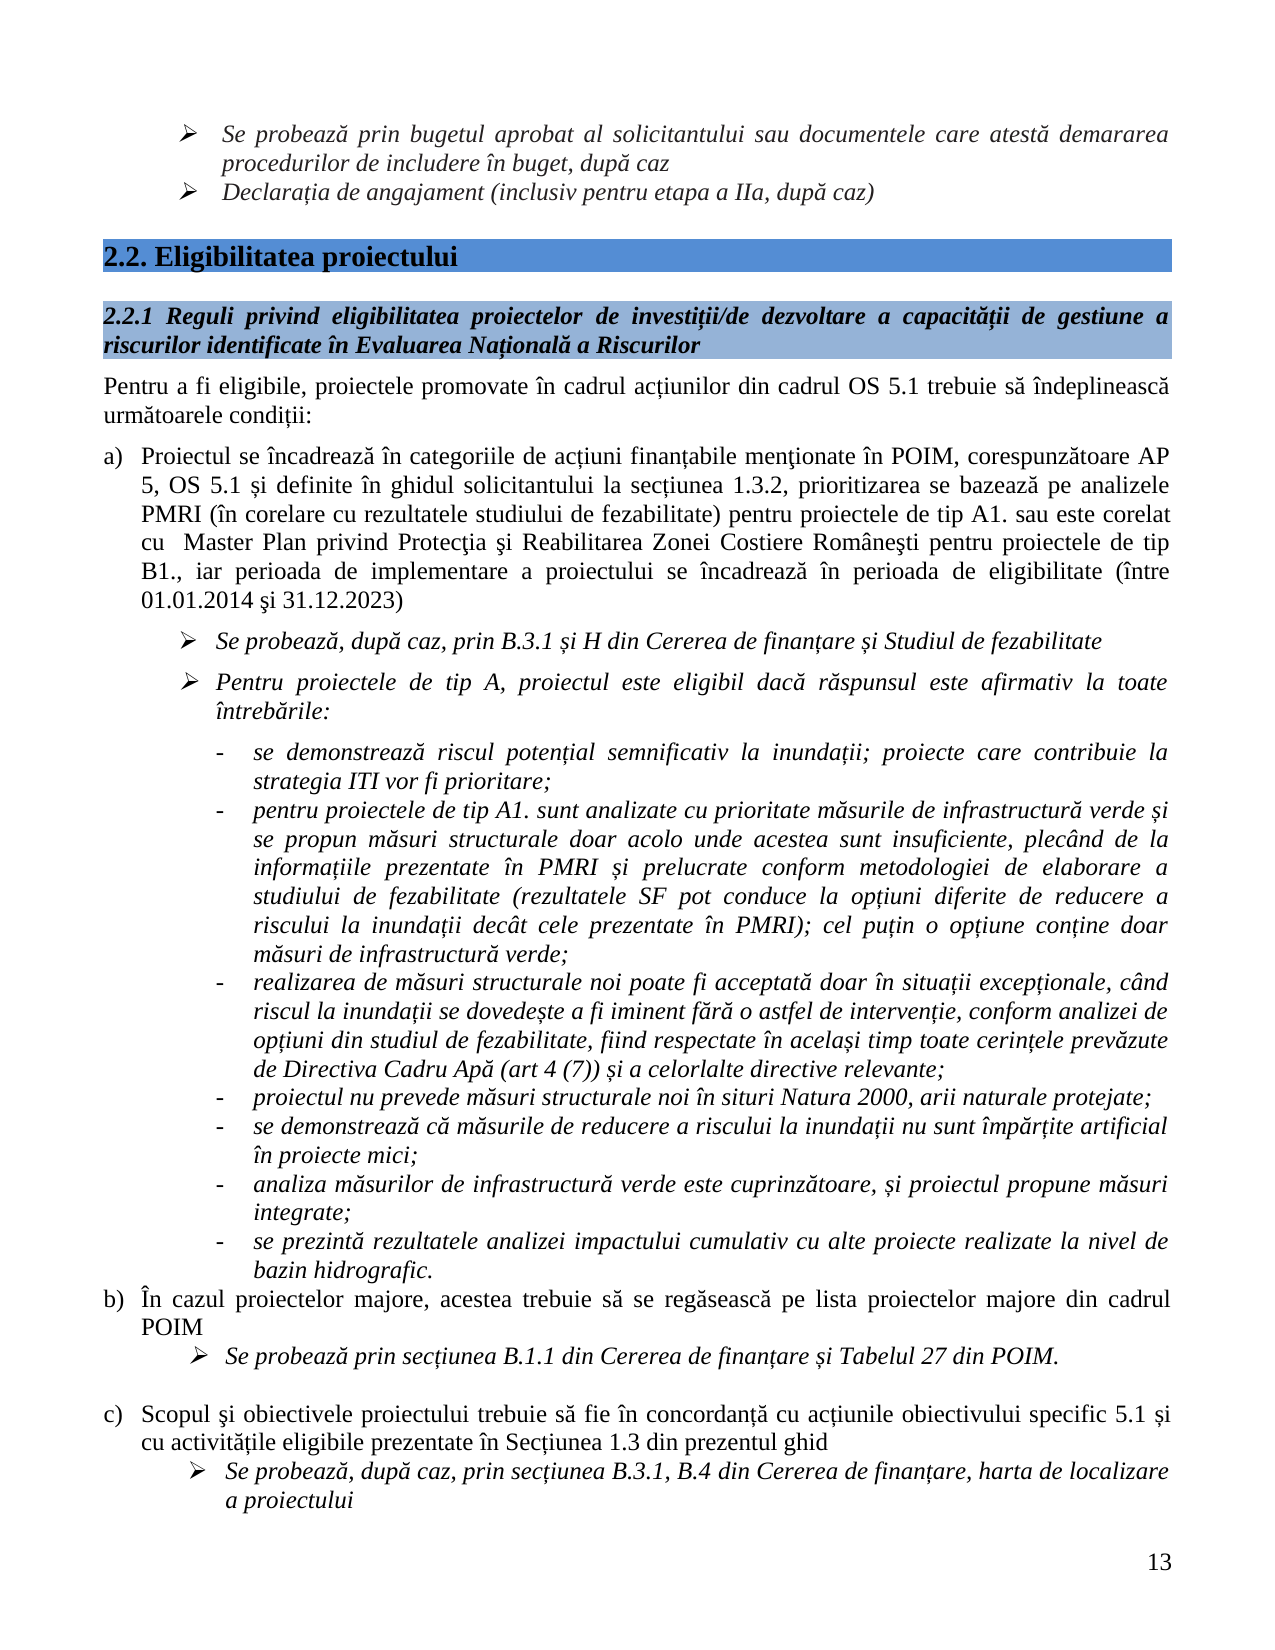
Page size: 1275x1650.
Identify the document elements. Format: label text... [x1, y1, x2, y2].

list analiza măsurilor de infrastructură verde este cuprinzătoare, și proiectul propune măsuri integrate; [216, 1169, 1172, 1226]
list Proiectul se încadrează în categoriile de acțiuni finanțabile menţionate în POIM, corespunzătoare AP 5, OS 5.1 și definite în ghidul solicitantului la secțiunea 1.3.2, prioritizarea se bazează pe analizele PMRI (în corelare cu rezultatele studiului de fezabilitate) pentru proiectele de tip A1. sau este corelat cu Master Plan privind Protecţia şi Reabilitarea Zonei Costiere Româneşti pentru proiectele de tip B1., iar perioada de implementare a proiectului se încadrează în perioada de eligibilitate (între 01.01.2014 şi 31.12.2023) [103, 441, 1172, 614]
list se demonstrează că măsurile de reducere a riscului la inundații nu sunt împărțite artificial în proiecte mici; [216, 1111, 1172, 1169]
list Se probează prin bugetul aprobat al solicitantului sau documentele care atestă demararea procedurilor de includere în buget, după caz [177, 119, 1172, 177]
subtitle 2.2. Eligibilitatea proiectului [103, 239, 1172, 272]
list se prezintă rezultatele analizei impactului cumulativ cu alte proiecte realizate la nivel de bazin hidrografic. [216, 1226, 1172, 1284]
list În cazul proiectelor majore, acestea trebuie să se regăsească pe lista proiectelor majore din cadrul POIM [103, 1284, 1172, 1341]
text Pentru a fi eligibile, proiectele promovate în cadrul acțiunilor din cadrul OS 5.1 trebuie să îndeplinească următoarele condiții: [103, 371, 1172, 429]
list proiectul nu prevede măsuri structurale noi în situri Natura 2000, arii naturale protejate; [216, 1082, 1172, 1111]
list Se probează, după caz, prin secțiunea B.3.1, B.4 din Cererea de finanțare, harta de localizare a proiectului [188, 1456, 1172, 1514]
list Scopul şi obiectivele proiectului trebuie să fie în concordanță cu acțiunile obiectivului specific 5.1 și cu activitățile eligibile prezentate în Secțiunea 1.3 din prezentul ghid [103, 1399, 1172, 1456]
list pentru proiectele de tip A1. sunt analizate cu prioritate măsurile de infrastructură verde și se propun măsuri structurale doar acolo unde acestea sunt insuficiente, plecând de la informațiile prezentate în PMRI și prelucrate conform metodologiei de elaborare a studiului de fezabilitate (rezultatele SF pot conduce la opțiuni diferite de reducere a riscului la inundații decât cele prezentate în PMRI); cel puțin o opțiune conține doar măsuri de infrastructură verde; [216, 795, 1172, 967]
list se demonstrează riscul potențial semnificativ la inundații; proiecte care contribuie la strategia ITI vor fi prioritare; [216, 737, 1172, 795]
list Se probează prin secțiunea B.1.1 din Cererea de finanțare și Tabelul 27 din POIM. [188, 1341, 1172, 1370]
list Declarația de angajament (inclusiv pentru etapa a IIa, după caz) [177, 177, 1172, 205]
list Se probează, după caz, prin B.3.1 și H din Cererea de finanțare și Studiul de fezabilitate [178, 626, 1172, 655]
list Pentru proiectele de tip A, proiectul este eligibil dacă răspunsul este afirmativ la toate întrebările: [178, 667, 1172, 725]
text 2.2.1 Reguli privind eligibilitatea proiectelor de investiții/de dezvoltare a capacității de gestiune a riscurilor identificate în Evaluarea Națională a Riscurilor [103, 301, 1172, 359]
list realizarea de măsuri structurale noi poate fi acceptată doar în situații excepționale, când riscul la inundații se dovedește a fi iminent fără o astfel de intervenție, conform analizei de opțiuni din studiul de fezabilitate, fiind respectate în același timp toate cerințele prevăzute de Directiva Cadru Apă (art 4 (7)) și a celorlalte directive relevante; [216, 967, 1172, 1082]
